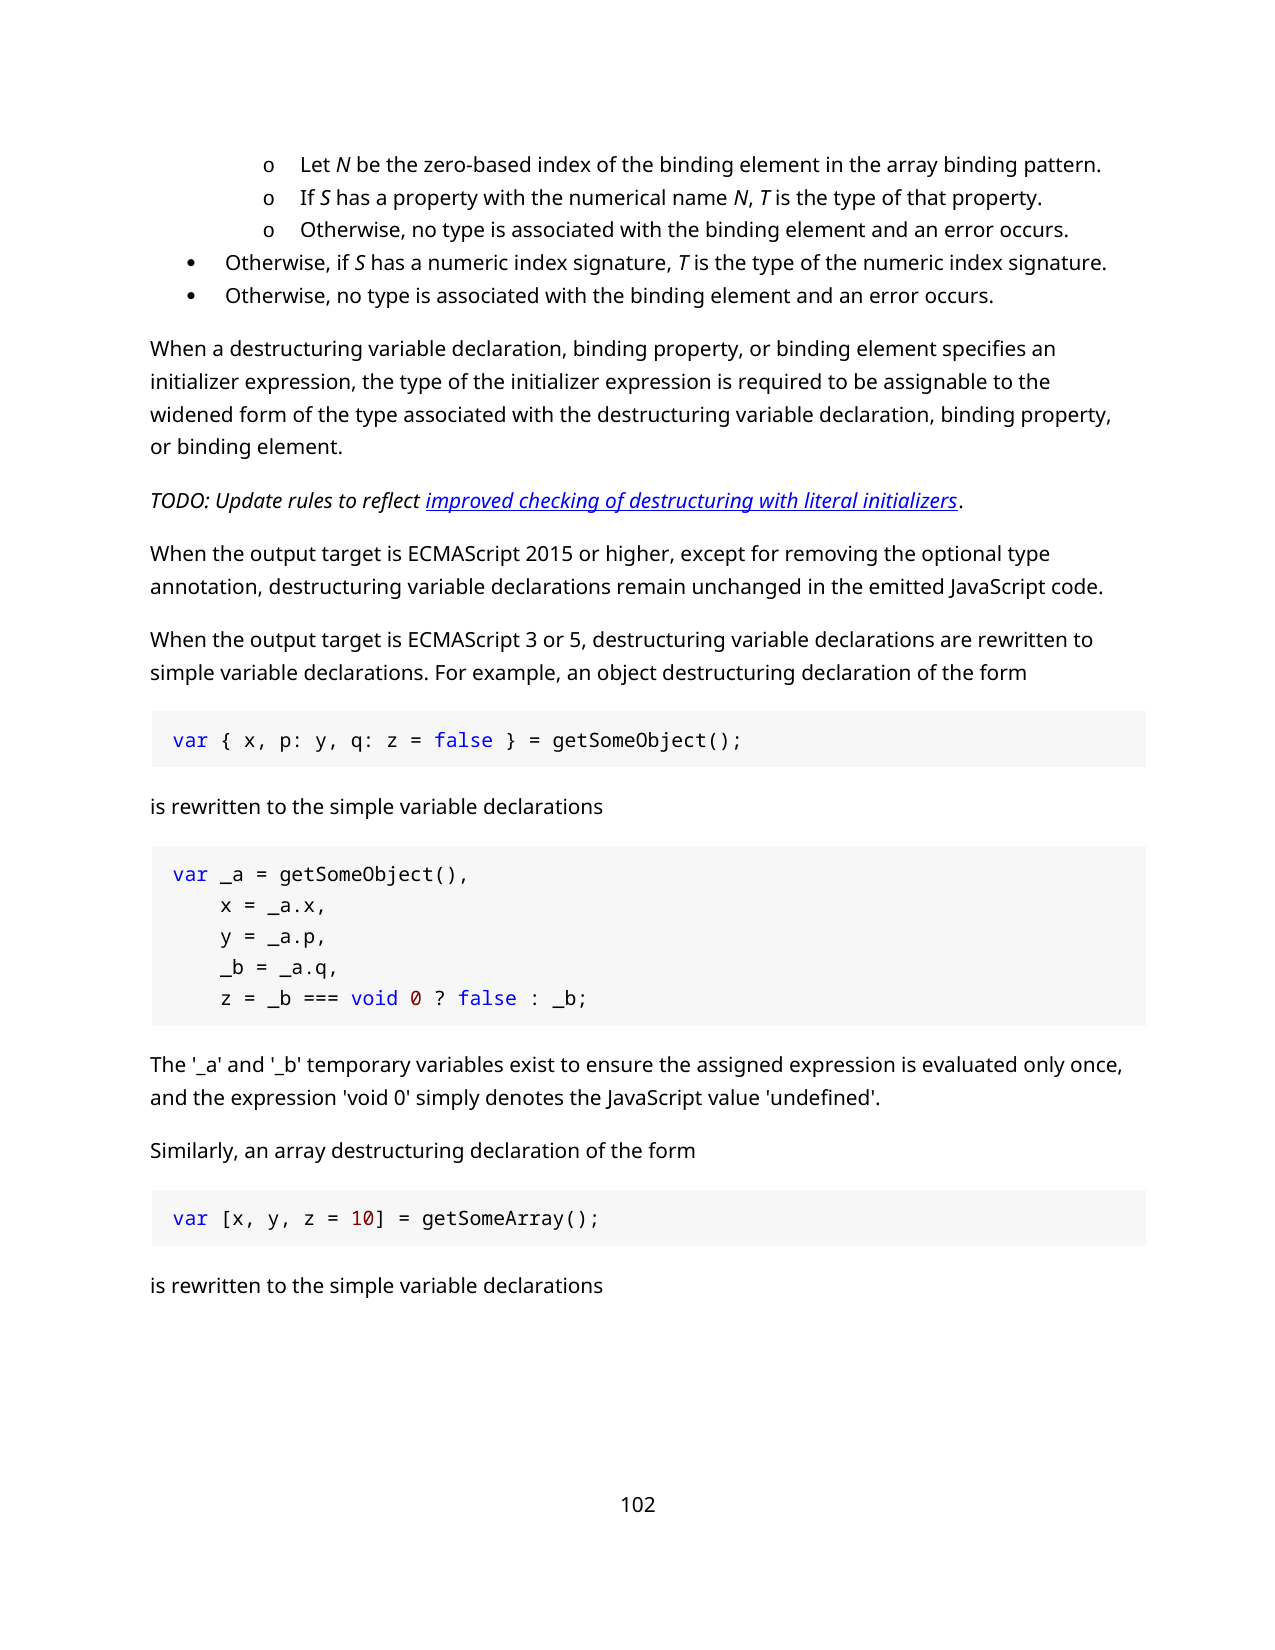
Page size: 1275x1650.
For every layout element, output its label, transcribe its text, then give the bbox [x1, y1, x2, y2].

list Otherwise, no type is associated with the binding element and an error occurs. [262, 216, 1125, 244]
text When a destructuring variable declaration, binding property, or binding element specifies an initializer expression, the type of the initializer expression is required to be assignable to the widened form of the type associated with the destructuring variable declaration, binding property, or binding element. [150, 334, 1125, 461]
text The '_a' and '_b' temporary variables exist to ensure the assigned expression is evaluated only once, and the expression 'void 0' simply denotes the JavaScript value 'undefined'. [150, 1050, 1125, 1111]
text var _a = getSomeObject(), x = _a.x, y = _a.p, _b = _a.q, z = _b === void 0 ? false : _b; [164, 858, 1133, 1013]
text is rewritten to the simple variable declarations [150, 792, 1125, 821]
list Otherwise, if S has a numeric index signature, T is the type of the numeric index signature. [187, 248, 1125, 277]
text TODO: Update rules to reflect improved checking of destructuring with literal initializers. [150, 486, 1125, 514]
text var { x, p: y, q: z = false } = getSomeObject(); [164, 724, 1133, 755]
text is rewritten to the simple variable declarations [150, 1271, 1125, 1299]
list If S has a property with the numerical name N, T is the type of that property. [262, 183, 1125, 211]
text Similarly, an array destructuring declaration of the form [150, 1136, 1125, 1165]
text When the output target is ECMAScript 2015 or higher, except for removing the optional type annotation, destructuring variable declarations remain unchanged in the emitted JavaScript code. [150, 539, 1125, 600]
text When the output target is ECMAScript 3 or 5, destructuring variable declarations are rewritten to simple variable declarations. For example, an object destructuring declaration of the form [150, 625, 1125, 686]
text var [x, y, z = 10] = getSomeArray(); [164, 1202, 1133, 1233]
list Let N be the zero-based index of the binding element in the array binding pattern. [262, 150, 1125, 178]
list Otherwise, no type is associated with the binding element and an error occurs. [187, 281, 1125, 309]
